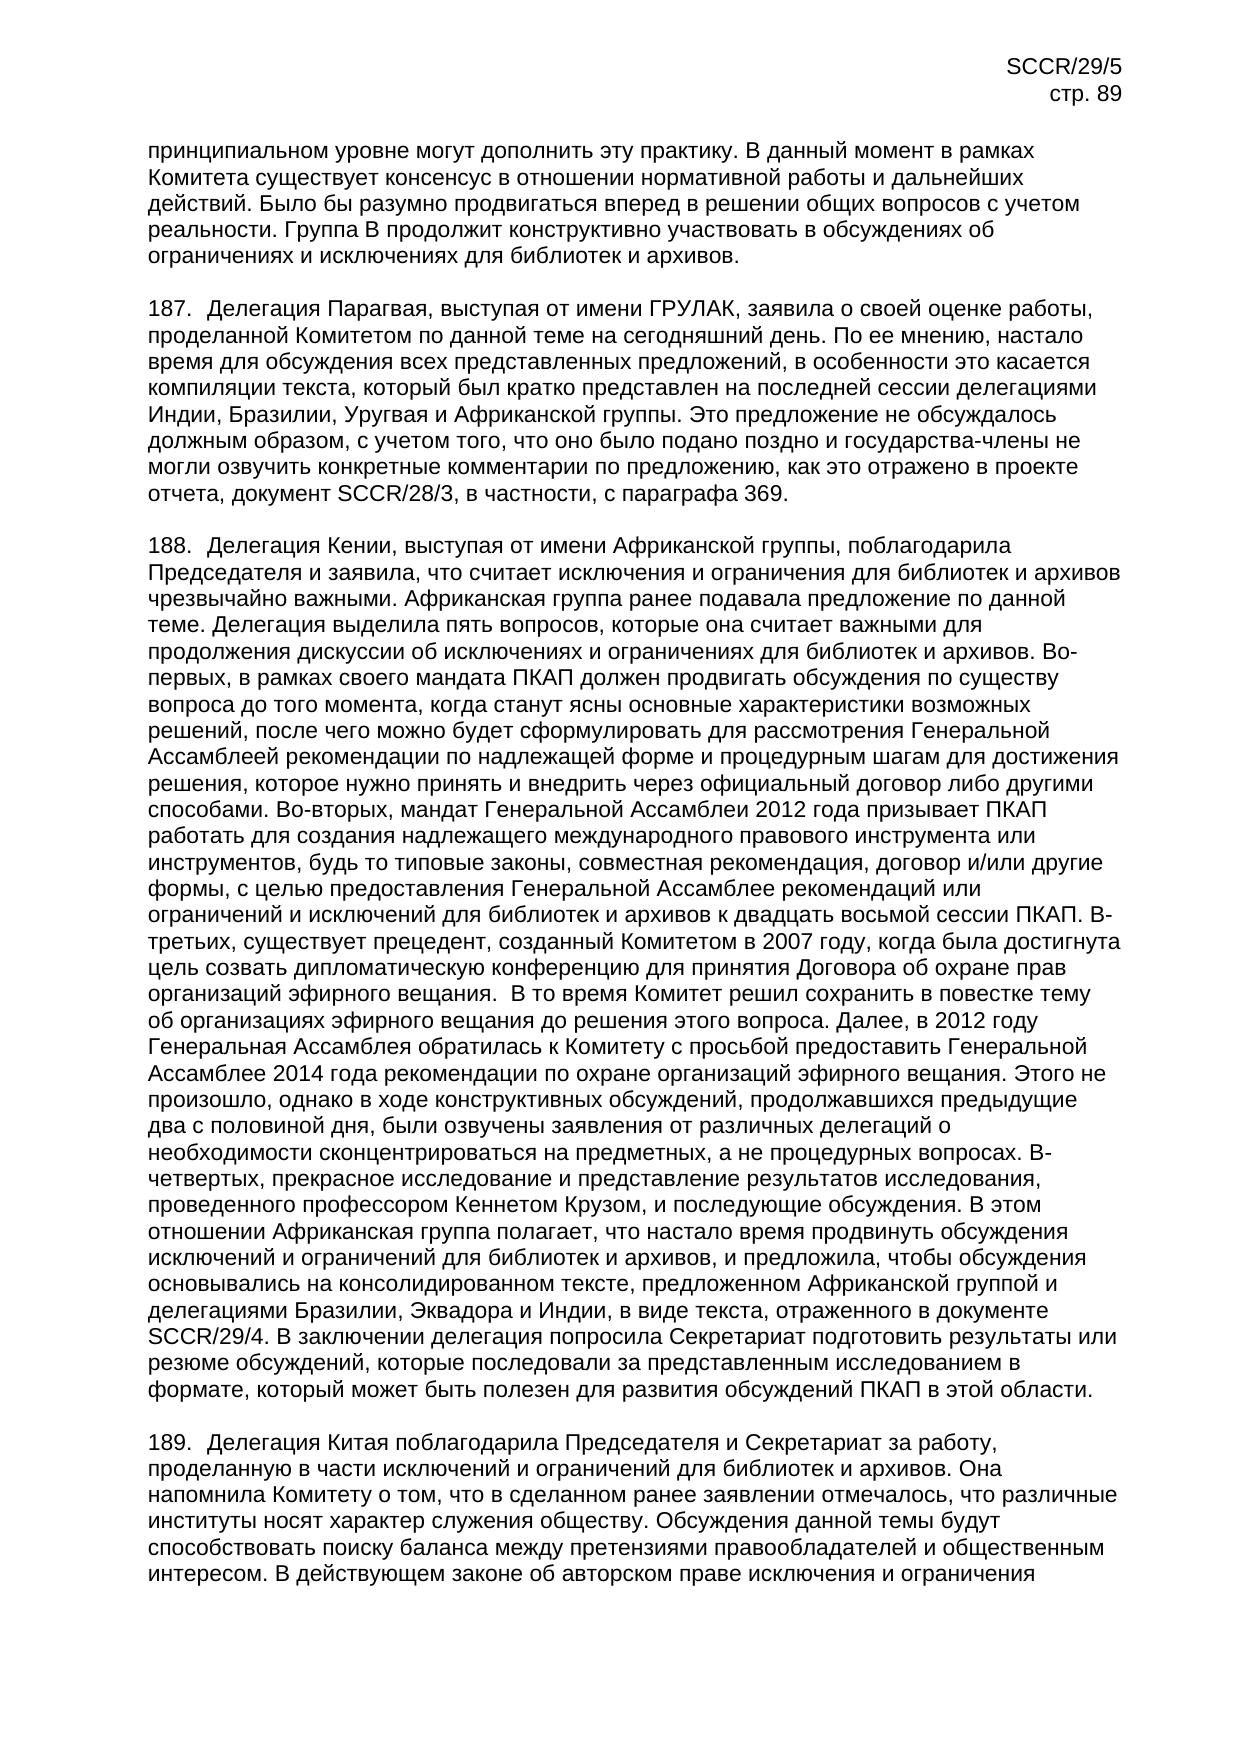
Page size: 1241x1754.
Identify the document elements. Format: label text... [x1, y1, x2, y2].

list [148, 137, 1122, 269]
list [148, 1428, 1122, 1587]
list Делегация Парагвая, выступая от имени ГРУЛАК, заявила о своей оценке работы, проделанной Комитетом по данной теме на сегодняшний день. По ее мнению, настало время для обсуждения всех представленных предложений, в особенности это касается компиляции текста, который был кратко представлен на последней сессии делегациями Индии, Бразилии, Уругвая и Африканской группы. Это предложение не обсуждалось должным образом, с учетом того, что оно было подано поздно и государства-члены не могли озвучить конкретные комментарии по предложению, как это отражено в проекте отчета, документ SCCR/28/3, в частности, с параграфа 369. [148, 295, 1122, 506]
list Делегация Кении, выступая от имени Африканской группы, поблагодарила Председателя и заявила, что считает исключения и ограничения для библиотек и архивов чрезвычайно важными. Африканская группа ранее подавала предложение по данной теме. Делегация выделила пять вопросов, которые она считает важными для продолжения дискуссии об исключениях и ограничениях для библиотек и архивов. Во-первых, в рамках своего мандата ПКАП должен продвигать обсуждения по существу вопроса до того момента, когда станут ясны основные характеристики возможных решений, после чего можно будет сформулировать для рассмотрения Генеральной Ассамблеей рекомендации по надлежащей форме и процедурным шагам для достижения решения, которое нужно принять и внедрить через официальный договор либо другими способами. Во-вторых, мандат Генеральной Ассамблеи 2012 года призывает ПКАП работать для создания надлежащего международного правового инструмента или инструментов, будь то типовые законы, совместная рекомендация, договор и/или другие формы, с целью предоставления Генеральной Ассамблее рекомендаций или ограничений и исключений для библиотек и архивов к двадцать восьмой сессии ПКАП. В-третьих, существует прецедент, созданный Комитетом в 2007 году, когда была достигнута цель созвать дипломатическую конференцию для принятия Договора об охране прав организаций эфирного вещания. В то время Комитет решил сохранить в повестке тему об организациях эфирного вещания до решения этого вопроса. Далее, в 2012 году Генеральная Ассамблея обратилась к Комитету с просьбой предоставить Генеральной Ассамблее 2014 года рекомендации по охране организаций эфирного вещания. Этого не произошло, однако в ходе конструктивных обсуждений, продолжавшихся предыдущие два с половиной дня, были озвучены заявления от различных делегаций о необходимости сконцентрироваться на предметных, а не процедурных вопросах. В-четвертых, прекрасное исследование и представление результатов исследования, проведенного профессором Кеннетом Крузом, и последующие обсуждения. В этом отношении Африканская группа полагает, что настало время продвинуть обсуждения исключений и ограничений для библиотек и архивов, и предложила, чтобы обсуждения основывались на консолидированном тексте, предложенном Африканской группой и делегациями Бразилии, Эквадора и Индии, в виде текста, отраженного в документе SCCR/29/4. В заключении делегация попросила Секретариат подготовить результаты или резюме обсуждений, которые последовали за представленным исследованием в формате, который может быть полезен для развития обсуждений ПКАП в этой области. [148, 532, 1122, 1402]
